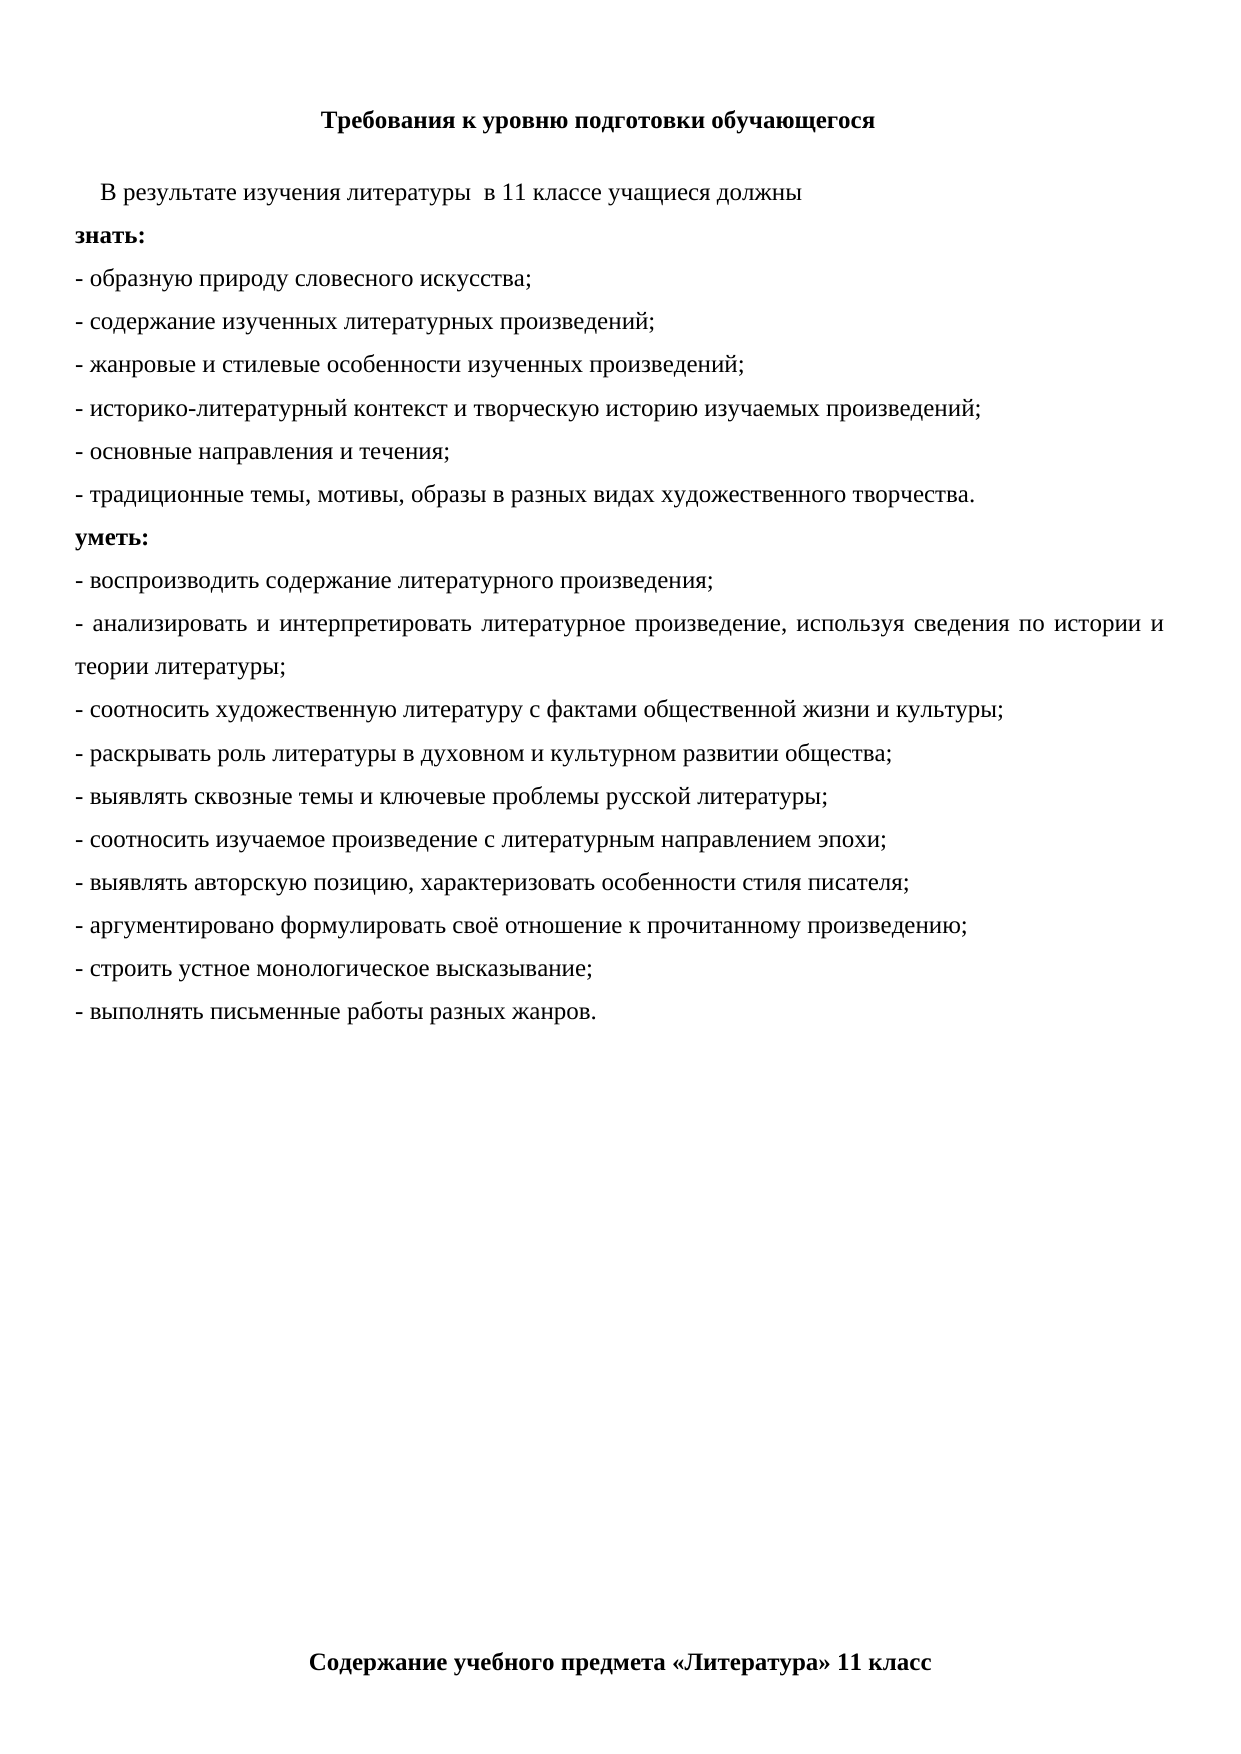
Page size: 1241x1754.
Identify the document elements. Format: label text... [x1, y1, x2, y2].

text Содержание учебного предмета «Литература» 11 класс [75, 1647, 1165, 1676]
text - раскрывать роль литературы в духовном и культурном развитии общества; [75, 738, 1165, 766]
text - воспроизводить содержание литературного произведения; [75, 565, 1165, 594]
text - выявлять сквозные темы и ключевые проблемы русской литературы; [75, 781, 1165, 809]
text - анализировать и интерпретировать литературное произведение, используя сведения по истории и теории литературы; [75, 608, 1165, 680]
text - соотносить изучаемое произведение с литературным направлением эпохи; [75, 824, 1165, 853]
text - выявлять авторскую позицию, характеризовать особенности стиля писателя; [75, 867, 1165, 896]
text - строить устное монологическое высказывание; [75, 953, 1165, 982]
text - выполнять письменные работы разных жанров. [75, 996, 1165, 1025]
text - историко-литературный контекст и творческую историю изучаемых произведений; [75, 393, 1165, 421]
text - образную природу словесного искусства; [75, 263, 1165, 292]
text - содержание изученных литературных произведений; [75, 306, 1165, 335]
text - аргументировано формулировать своё отношение к прочитанному произведению; [75, 910, 1165, 939]
text Требования к уровню подготовки обучающегося [90, 105, 1106, 134]
text знать: [75, 220, 1165, 249]
text уметь: [75, 522, 1165, 551]
text - соотносить художественную литературу с фактами общественной жизни и культуры; [75, 694, 1165, 723]
text - основные направления и течения; [75, 436, 1165, 464]
text - традиционные темы, мотивы, образы в разных видах художественного творчества. [75, 479, 1165, 508]
text В результате изучения литературы в 11 классе учащиеся должны [75, 177, 1165, 206]
text - жанровые и стилевые особенности изученных произведений; [75, 349, 1165, 378]
